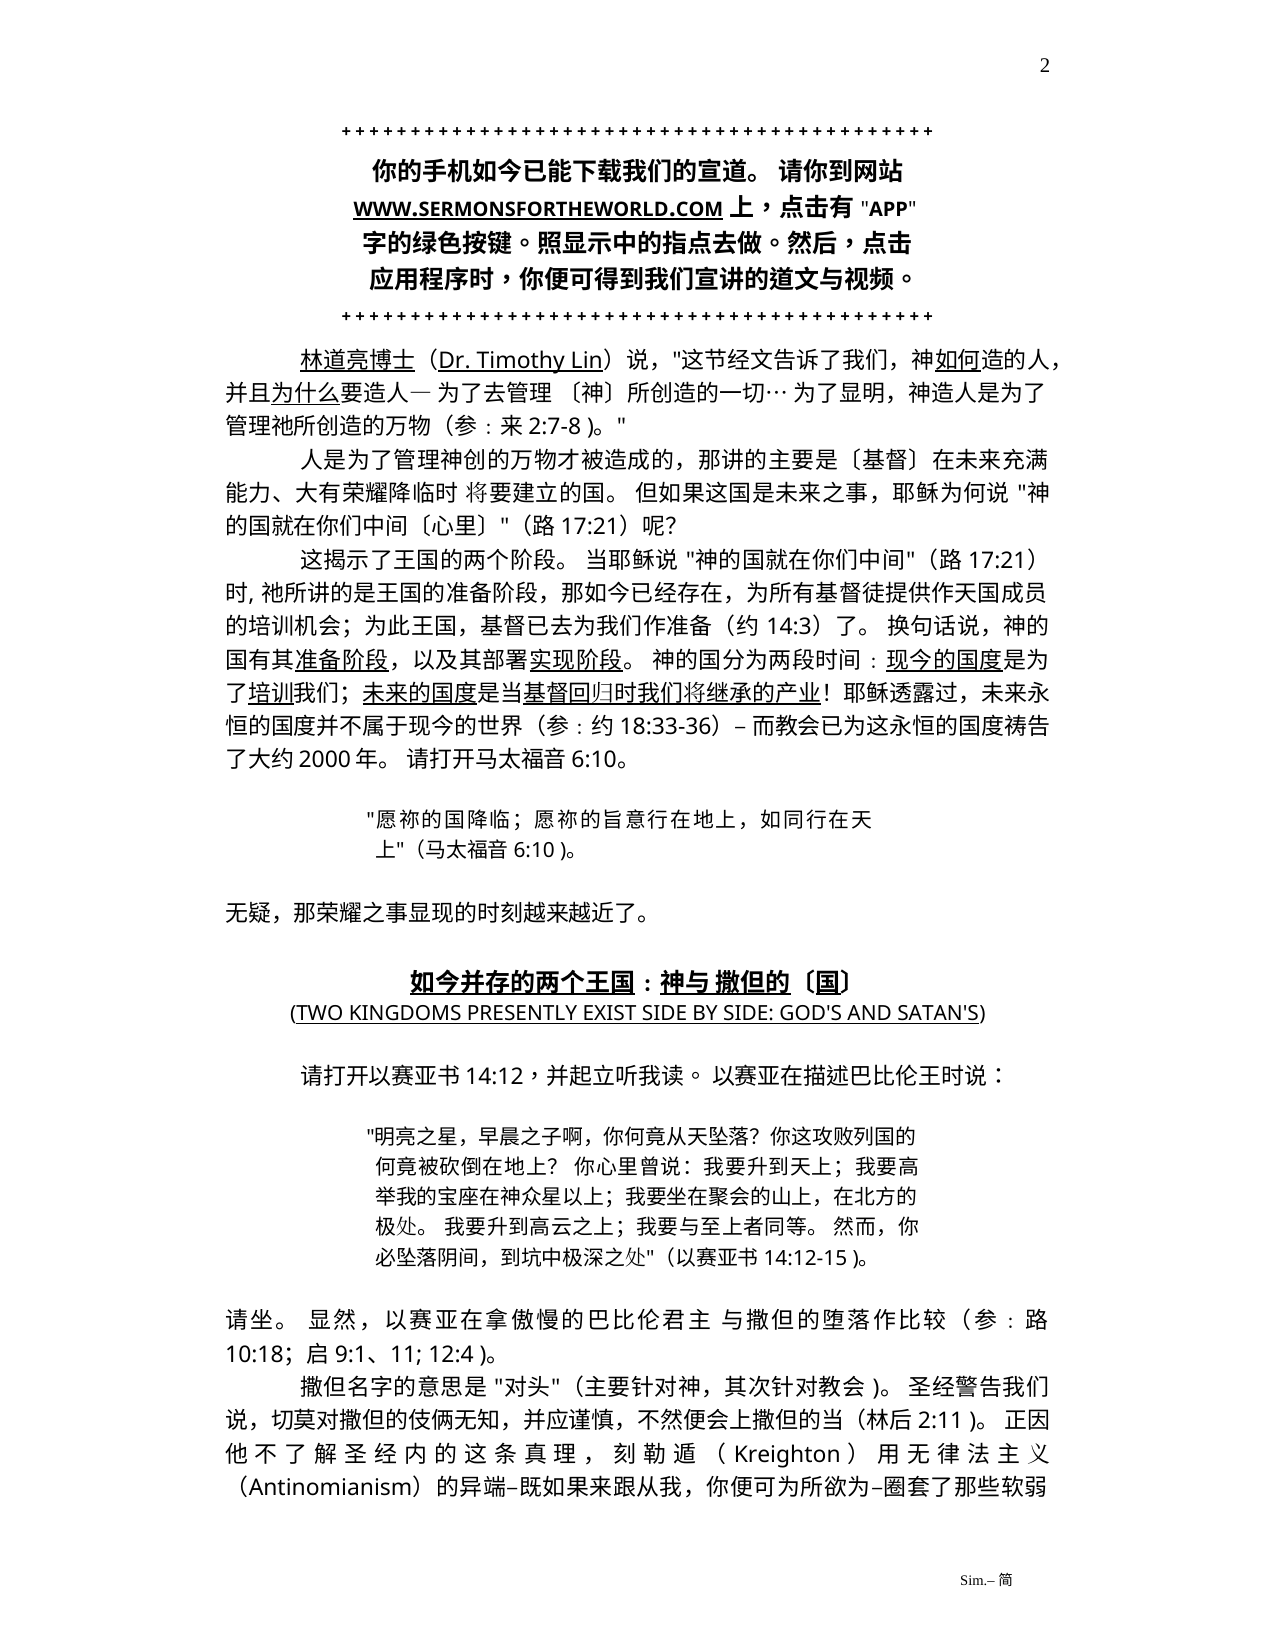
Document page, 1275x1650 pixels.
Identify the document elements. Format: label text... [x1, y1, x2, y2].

text 如今并存的两个王国﹕神与 撒但的〔国〕 (TWO KINGDOMS PRESENTLY EXIST SIDE BY SIDE: GOD'S AND SATAN'S) [225, 962, 1050, 1027]
text 林道亮博士（Dr. Timothy Lin）说，"这节经文告诉了我们，神如何造的人，并且为什么要造人— 为了去管理 〔神〕所创造的一切… 为了显明，神造人是为了管理祂所创造的万物（参﹕来 2:7-8 )。" [225, 342, 1050, 442]
text 请打开以赛亚书14:12，并起立听我读。 以赛亚在描述巴比伦王时说： [225, 1058, 1050, 1091]
text "明亮之星，早晨之子啊，你何竟从天坠落？你这攻败列国的何竟被砍倒在地上？ 你心里曾说：我要升到天上；我要高举我的宝座在神众星以上；我要坐在聚会的山上，在北方的极处。 我要升到高云之上；我要与至上者同等。 然而，你必坠落阴间，到坑中极深之处"（以赛亚书 14:12-15 )。 [366, 1120, 919, 1271]
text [225, 1369, 1050, 1502]
text 请坐。 显然，以赛亚在拿傲慢的巴比伦君主 与撒但的堕落作比较（参﹕路10:18；启 9:1、11; 12:4 )。 [225, 1302, 1050, 1369]
text "愿祢的国降临；愿祢的旨意行在地上，如同行在天上"（马太福音 6:10 )。 [366, 803, 872, 864]
text 人是为了管理神创的万物才被造成的，那讲的主要是〔基督〕在未来充满能力、大有荣耀降临时 将要建立的国。 但如果这国是未来之事，耶稣为何说 "神的国就在你们中间〔心里〕"（路 17:21）呢？ [225, 442, 1050, 541]
text + + + + + + + + + + + + + + + + + + + + + + + + + + + + + + + + + + + + + + + + + + + 你的手机如今已能下载我们的宣道。 请你到网站 www.sermonsfortheworld.com 上，点击有 "app" 字的绿色按键。照显示中的指点去做。然后，点击 应用程序时，你便可得到我们宣讲的道文与视频。 + + + + + + + + + + + + + + + + + + + + + + + + + + + + + + + + + + + + + + + + + + + [225, 120, 1050, 327]
text 无疑，那荣耀之事显现的时刻越来越近了。 [225, 895, 1050, 928]
text 这揭示了王国的两个阶段。 当耶稣说 "神的国就在你们中间"（路 17:21）时, 祂所讲的是王国的准备阶段，那如今已经存在，为所有基督徒提供作天国成员的培训机会；为此王国，基督已去为我们作准备（约 14:3）了。 换句话说，神的国有其准备阶段，以及其部署实现阶段。 神的国分为两段时间﹕现今的国度是为了培训我们；未来的国度是当基督回归时我们将继承的产业！耶稣透露过，未来永恒的国度并不属于现今的世界（参﹕约18:33-36）– 而教会已为这永恒的国度祷告了大约2000年。 请打开马太福音6:10。 [225, 541, 1050, 774]
